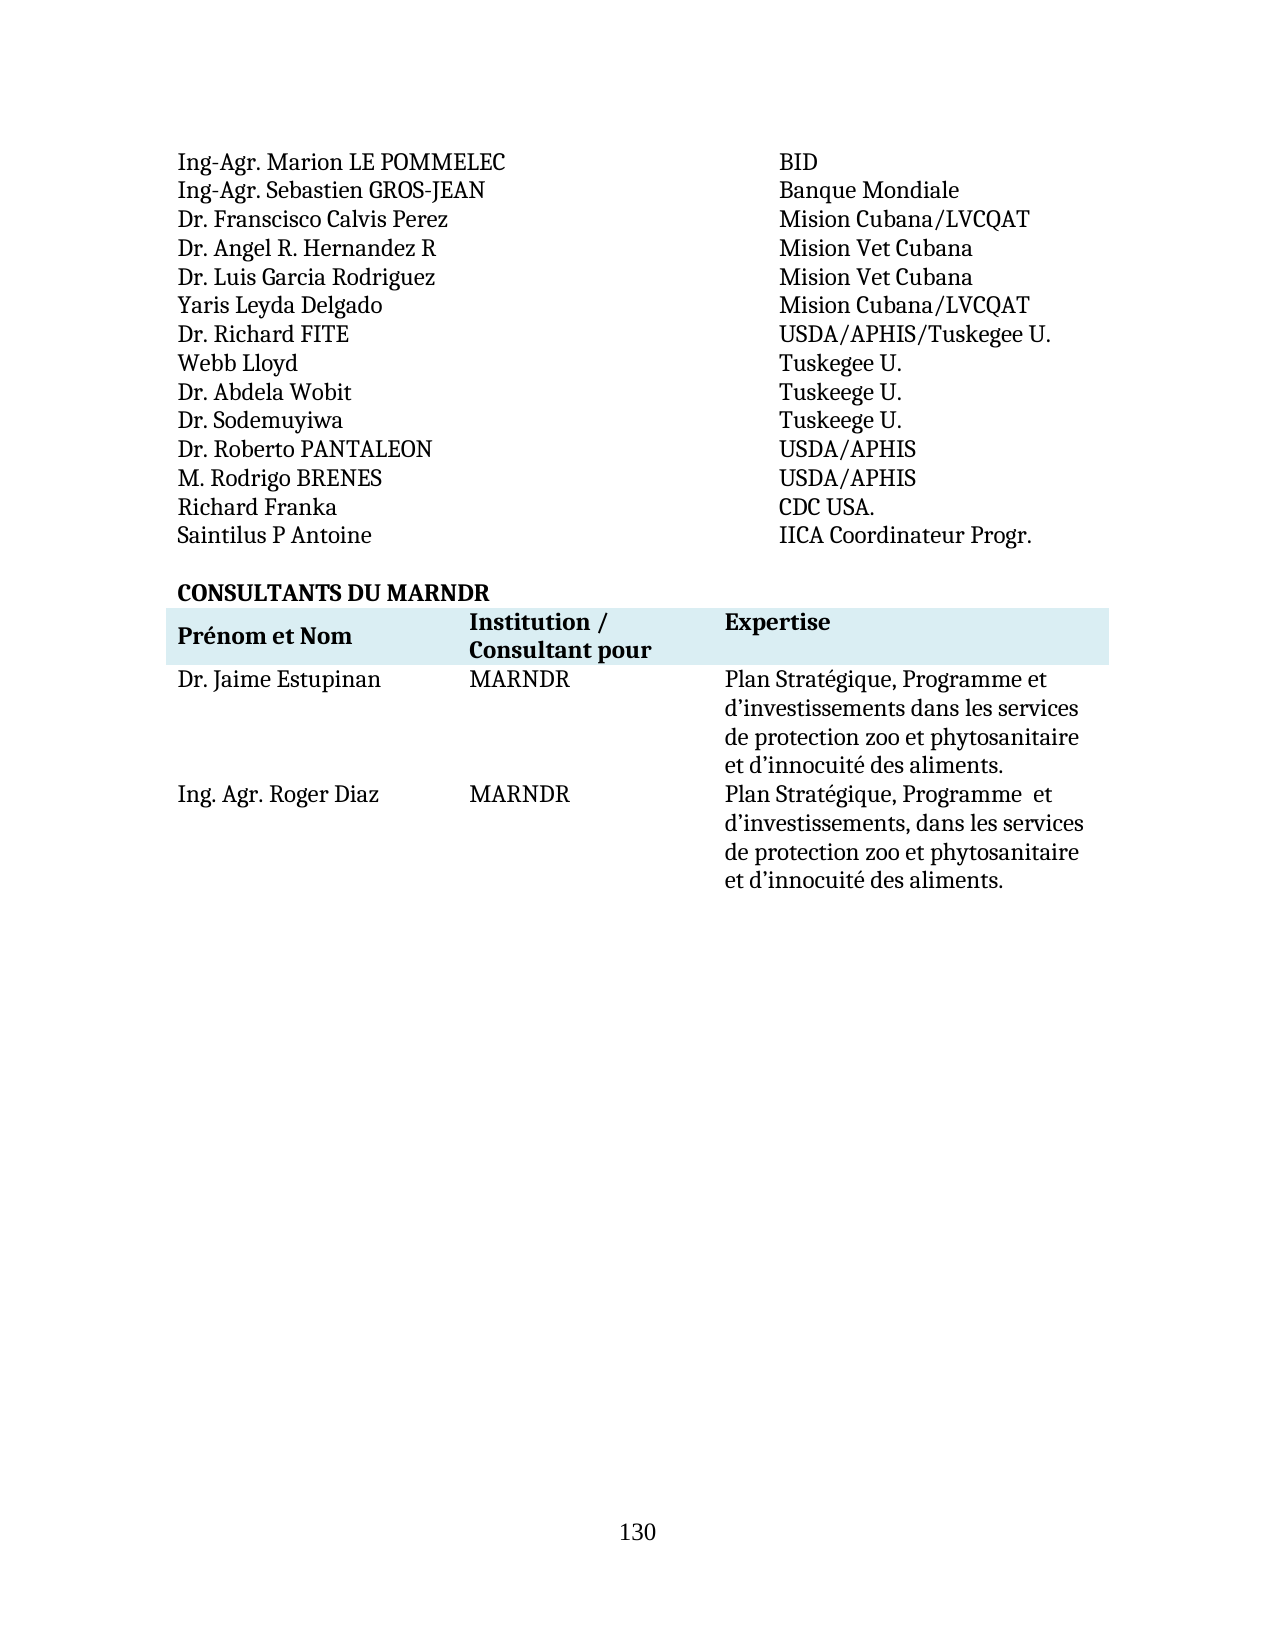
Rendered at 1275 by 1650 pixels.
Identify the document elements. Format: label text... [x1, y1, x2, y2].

list CONSULTANTS DU MARNDR [177, 579, 1098, 608]
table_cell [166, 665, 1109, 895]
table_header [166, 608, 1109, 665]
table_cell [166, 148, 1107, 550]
